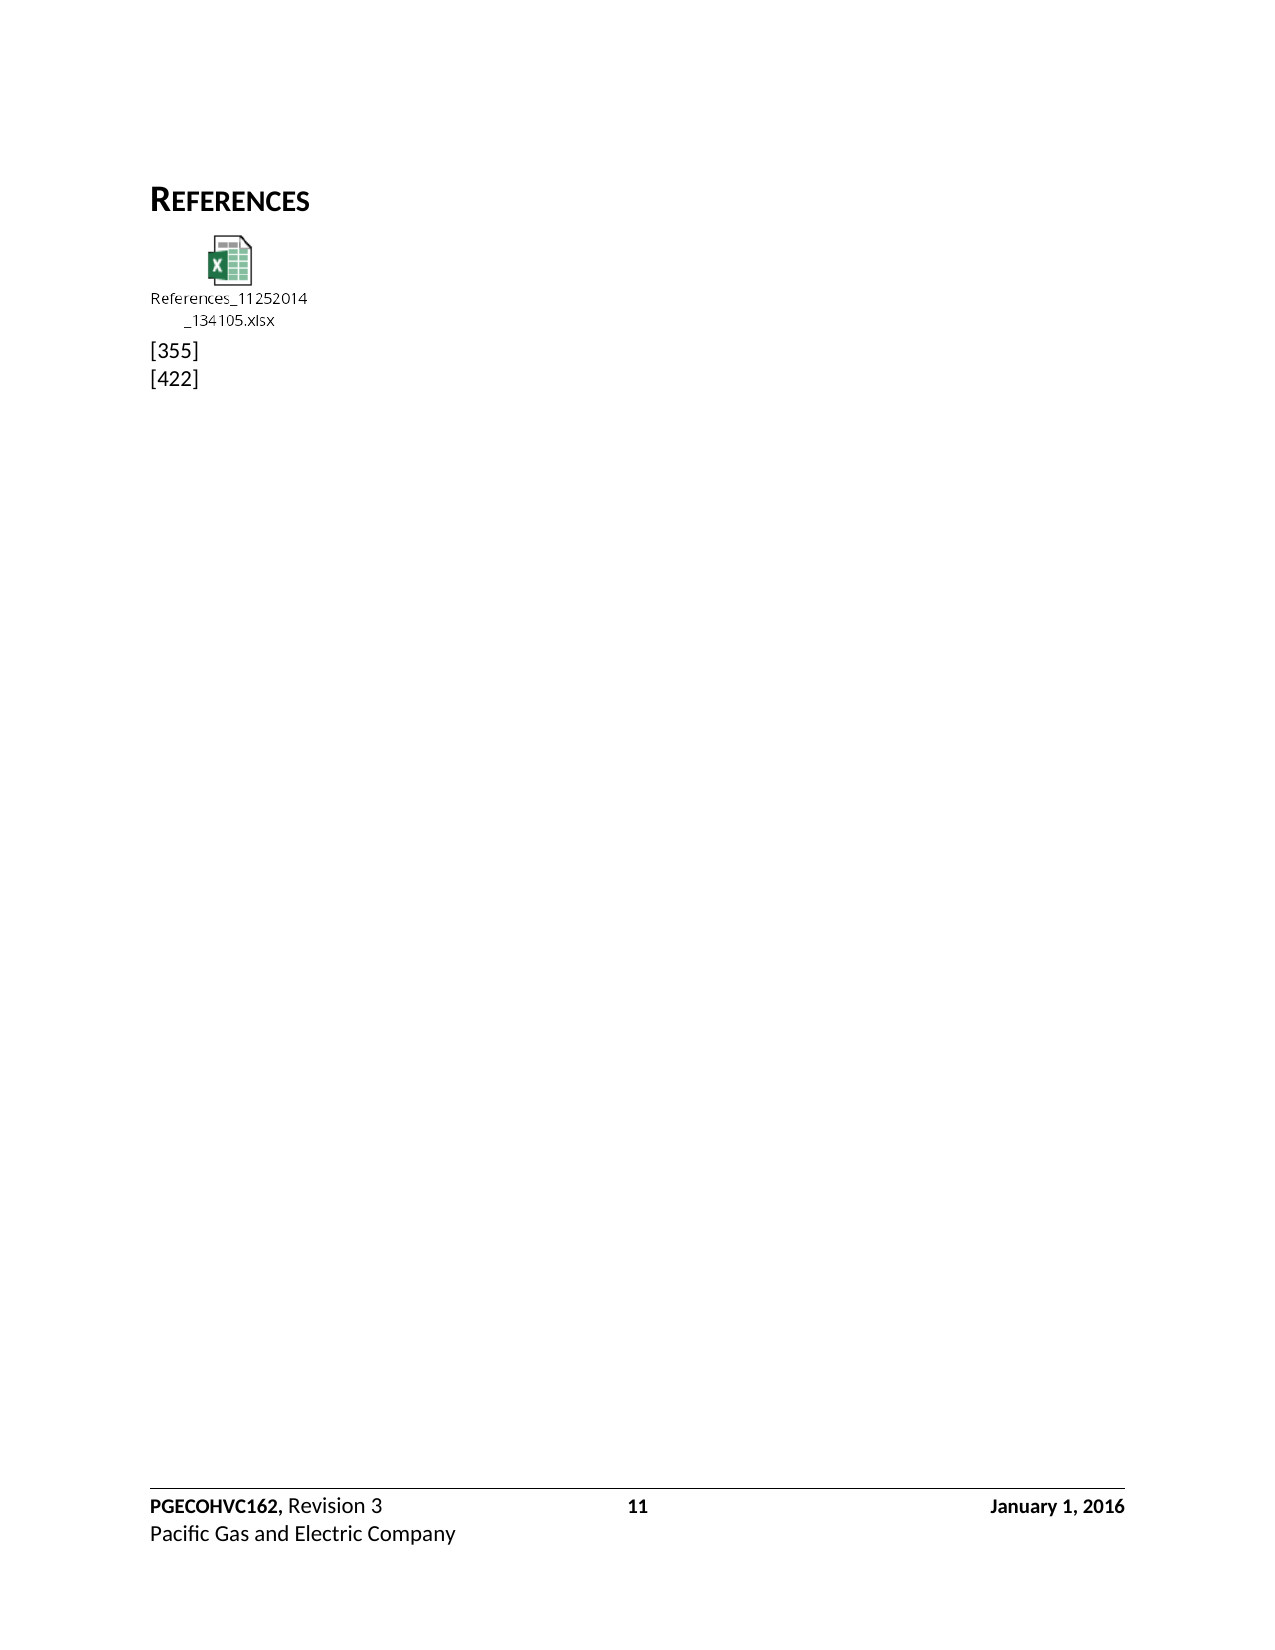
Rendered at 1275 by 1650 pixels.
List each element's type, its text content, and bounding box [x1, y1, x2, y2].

subtitle References [150, 175, 1125, 221]
text [422] [150, 364, 1125, 392]
text [355] [150, 336, 1125, 364]
